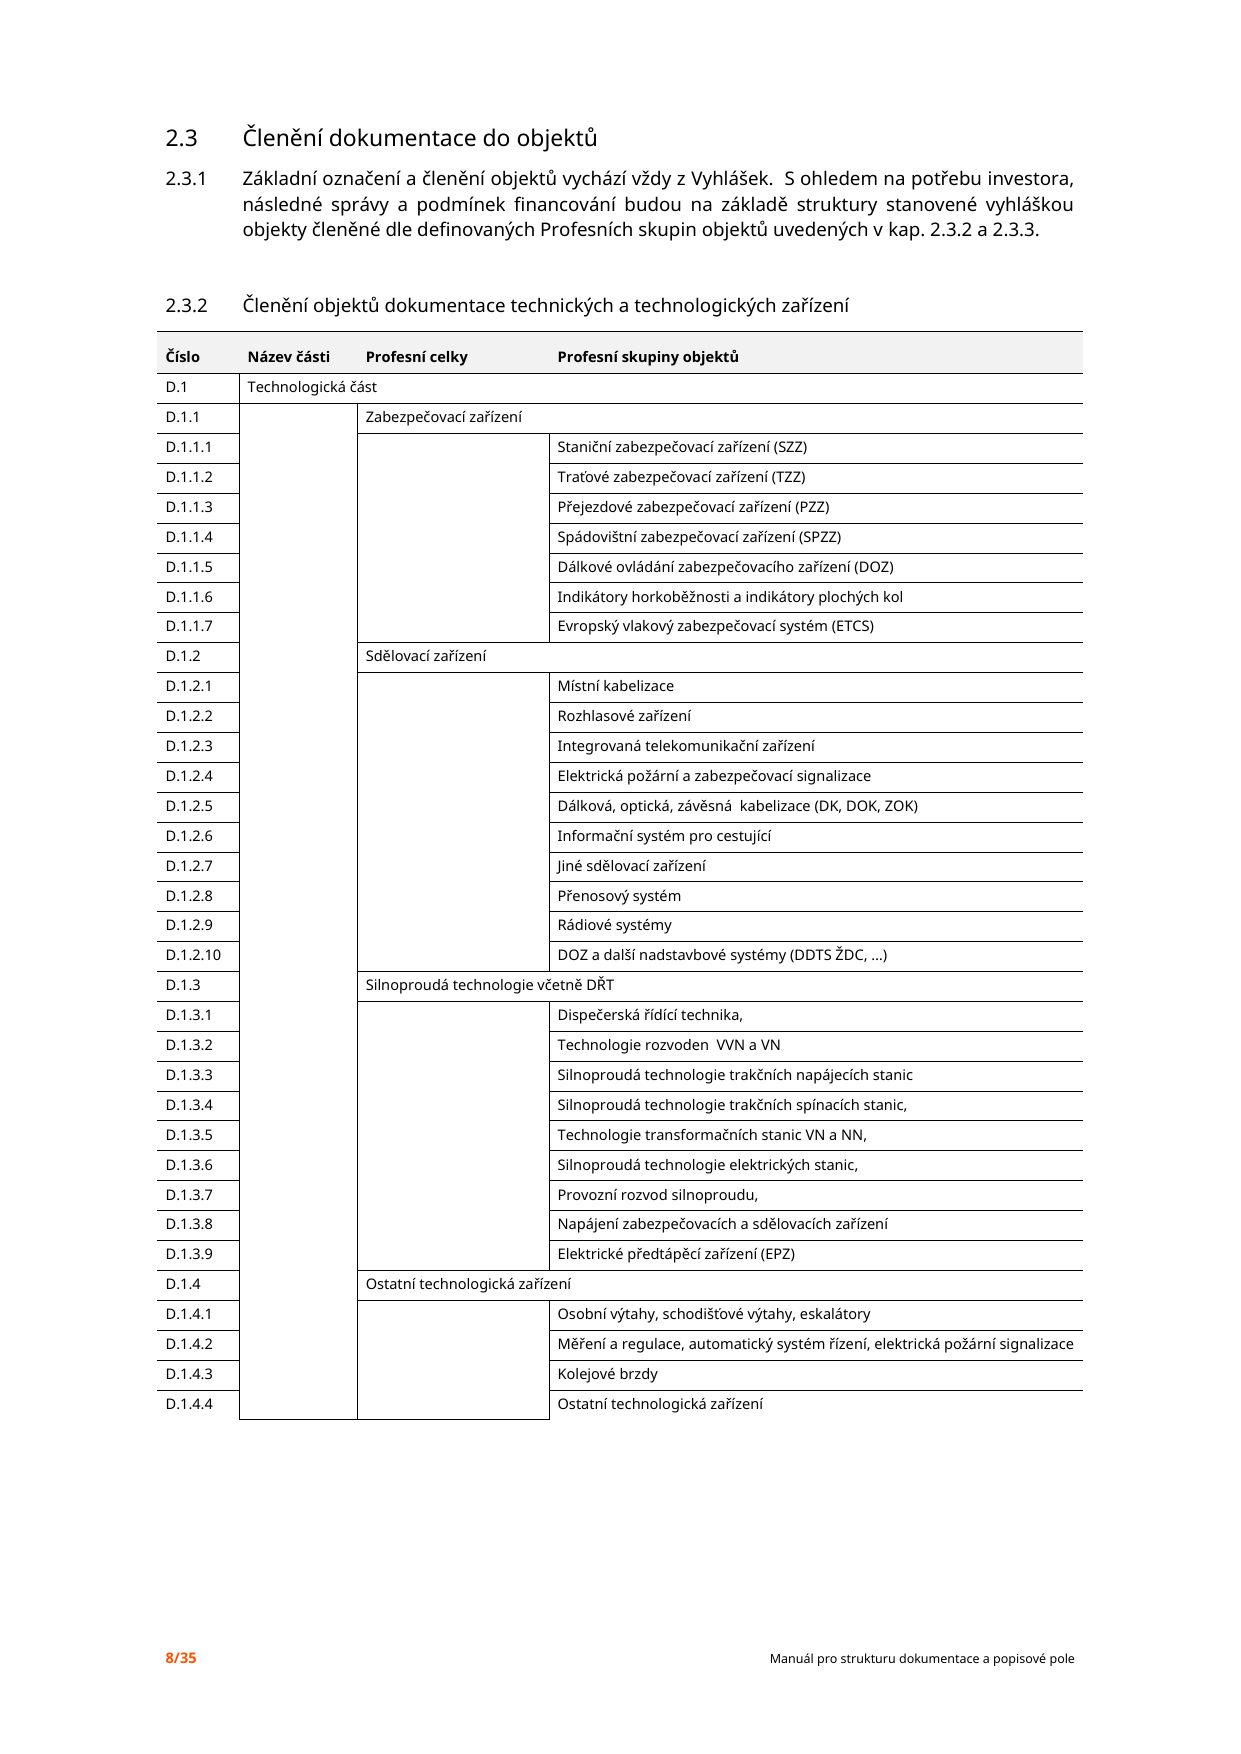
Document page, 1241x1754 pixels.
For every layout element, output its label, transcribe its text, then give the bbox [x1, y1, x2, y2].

table_cell Silnoproudá technologie elektrických stanic, [550, 1151, 1083, 1180]
table_cell D.1.2.8 [157, 882, 239, 911]
table_header Název části [239, 332, 357, 373]
table_cell Staniční zabezpečovací zařízení (SZZ) [550, 434, 1083, 463]
table_cell Rozhlasové zařízení [550, 703, 1083, 732]
table_cell Sdělovací zařízení [358, 643, 1083, 672]
table_cell Silnoproudá technologie včetně DŘT [358, 972, 1083, 1001]
table_cell D.1.1.7 [157, 613, 239, 642]
table_cell D.1.3.4 [157, 1092, 239, 1120]
table_cell D.1.1.1 [157, 434, 239, 463]
table_cell Zabezpečovací zařízení [358, 404, 1083, 433]
table_cell Silnoproudá technologie trakčních napájecích stanic [550, 1062, 1083, 1091]
table_cell D.1.1.4 [157, 524, 239, 552]
table_cell D.1.4.2 [157, 1331, 239, 1359]
table_cell Přejezdové zabezpečovací zařízení (PZZ) [550, 494, 1083, 522]
table_cell D.1.2.1 [157, 673, 239, 702]
table_cell D.1.2.3 [157, 733, 239, 762]
table_cell D.1.1.3 [157, 494, 239, 522]
table_cell D.1.4.1 [157, 1301, 239, 1330]
table_cell D.1.2.2 [157, 703, 239, 732]
table_cell D.1.2.6 [157, 823, 239, 851]
table_cell Evropský vlakový zabezpečovací systém (ETCS) [550, 613, 1083, 642]
text Základní označení a členění objektů vychází vždy z Vyhlášek. S ohledem na potřebu investora, následné správy a podmínek financování budou na základě struktury stanovené vyhláškou objekty členěné dle definovaných Profesních skupin objektů uvedených v kap. 2.3.2 a 2.3.3. [165, 166, 1075, 242]
table_cell Provozní rozvod silnoproudu, [550, 1181, 1083, 1210]
table_cell D.1.3.9 [157, 1241, 239, 1270]
table_cell [358, 1002, 549, 1270]
table_cell Napájení zabezpečovacích a sdělovacích zařízení [550, 1211, 1083, 1240]
table_cell D.1.4.3 [157, 1361, 239, 1389]
table_cell Indikátory horkoběžnosti a indikátory plochých kol [550, 583, 1083, 612]
text Členění objektů dokumentace technických a technologických zařízení [165, 293, 1075, 318]
table_cell D.1.1.2 [157, 464, 239, 493]
table_cell Integrovaná telekomunikační zařízení [550, 733, 1083, 762]
table_cell Ostatní technologická zařízení [550, 1391, 1083, 1419]
table_cell D.1.3.3 [157, 1062, 239, 1091]
table_cell D.1.2 [157, 643, 239, 672]
table_cell Dispečerská řídící technika, [550, 1002, 1083, 1031]
table_cell Dálkové ovládání zabezpečovacího zařízení (DOZ) [550, 554, 1083, 582]
table_cell Měření a regulace, automatický systém řízení, elektrická požární signalizace [550, 1331, 1083, 1359]
table_cell Technologická část [240, 374, 1083, 403]
table_header Číslo [157, 332, 239, 373]
table_cell Přenosový systém [550, 882, 1083, 911]
table_cell D.1.4 [157, 1271, 239, 1300]
table_cell D.1.1 [157, 404, 239, 433]
text Členění dokumentace do objektů [165, 122, 1075, 153]
table_cell D.1.3 [157, 972, 239, 1001]
table_cell DOZ a další nadstavbové systémy (DDTS ŽDC, …) [550, 942, 1083, 971]
table_cell D.1.3.5 [157, 1121, 239, 1150]
table_cell [358, 673, 549, 971]
table_cell Rádiové systémy [550, 912, 1083, 941]
table_cell D.1.3.1 [157, 1002, 239, 1031]
table_cell Dálková, optická, závěsná kabelizace (DK, DOK, ZOK) [550, 793, 1083, 821]
table_cell D.1.2.7 [157, 853, 239, 881]
table_cell Elektrická požární a zabezpečovací signalizace [550, 763, 1083, 792]
table_cell [240, 404, 357, 1419]
table_cell [358, 1301, 549, 1419]
table_cell D.1.4.4 [157, 1391, 239, 1419]
table_cell D.1.3.6 [157, 1151, 239, 1180]
table_cell D.1.3.7 [157, 1181, 239, 1210]
table_cell D.1.2.5 [157, 793, 239, 821]
table_header Profesní celky [357, 332, 549, 373]
table_cell Informační systém pro cestující [550, 823, 1083, 851]
table_cell D.1 [157, 374, 239, 403]
table_cell Kolejové brzdy [550, 1361, 1083, 1389]
table_cell Ostatní technologická zařízení [358, 1271, 1083, 1300]
table_cell Elektrické předtápěcí zařízení (EPZ) [550, 1241, 1083, 1270]
table_cell Silnoproudá technologie trakčních spínacích stanic, [550, 1092, 1083, 1120]
table_cell Osobní výtahy, schodišťové výtahy, eskalátory [550, 1301, 1083, 1330]
table_cell Technologie rozvoden VVN a VN [550, 1032, 1083, 1061]
table_cell D.1.2.4 [157, 763, 239, 792]
table_cell Spádovištní zabezpečovací zařízení (SPZZ) [550, 524, 1083, 552]
table_header Profesní skupiny objektů [549, 332, 1083, 373]
table_cell D.1.1.6 [157, 583, 239, 612]
table_cell [358, 434, 549, 642]
table_cell D.1.1.5 [157, 554, 239, 582]
table_cell Technologie transformačních stanic VN a NN, [550, 1121, 1083, 1150]
table_cell Traťové zabezpečovací zařízení (TZZ) [550, 464, 1083, 493]
table_cell D.1.2.9 [157, 912, 239, 941]
table_cell D.1.3.8 [157, 1211, 239, 1240]
table_cell Místní kabelizace [550, 673, 1083, 702]
table_cell Jiné sdělovací zařízení [550, 853, 1083, 881]
table_cell D.1.3.2 [157, 1032, 239, 1061]
table_cell D.1.2.10 [157, 942, 239, 971]
